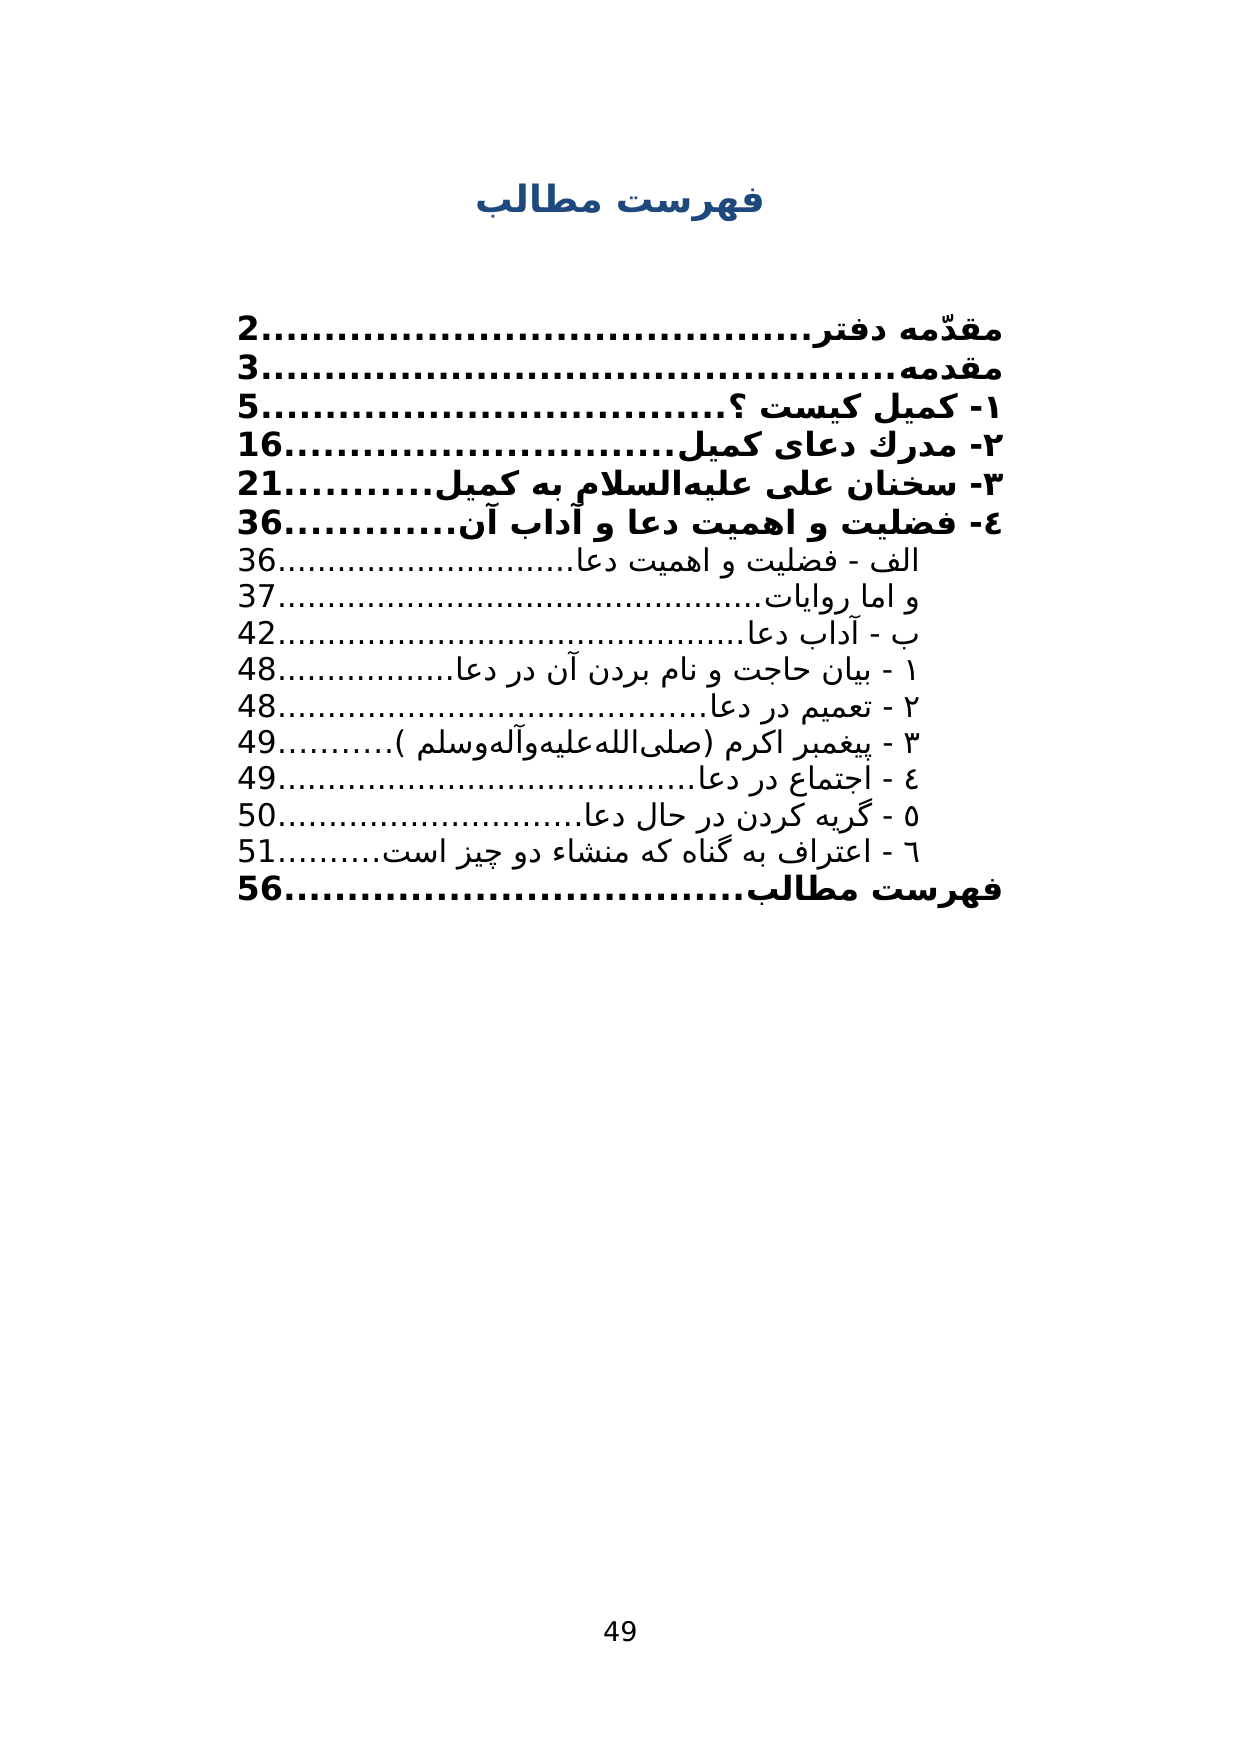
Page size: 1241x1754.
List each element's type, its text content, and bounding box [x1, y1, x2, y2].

subtitle فهرست مطالب [236, 177, 1004, 221]
